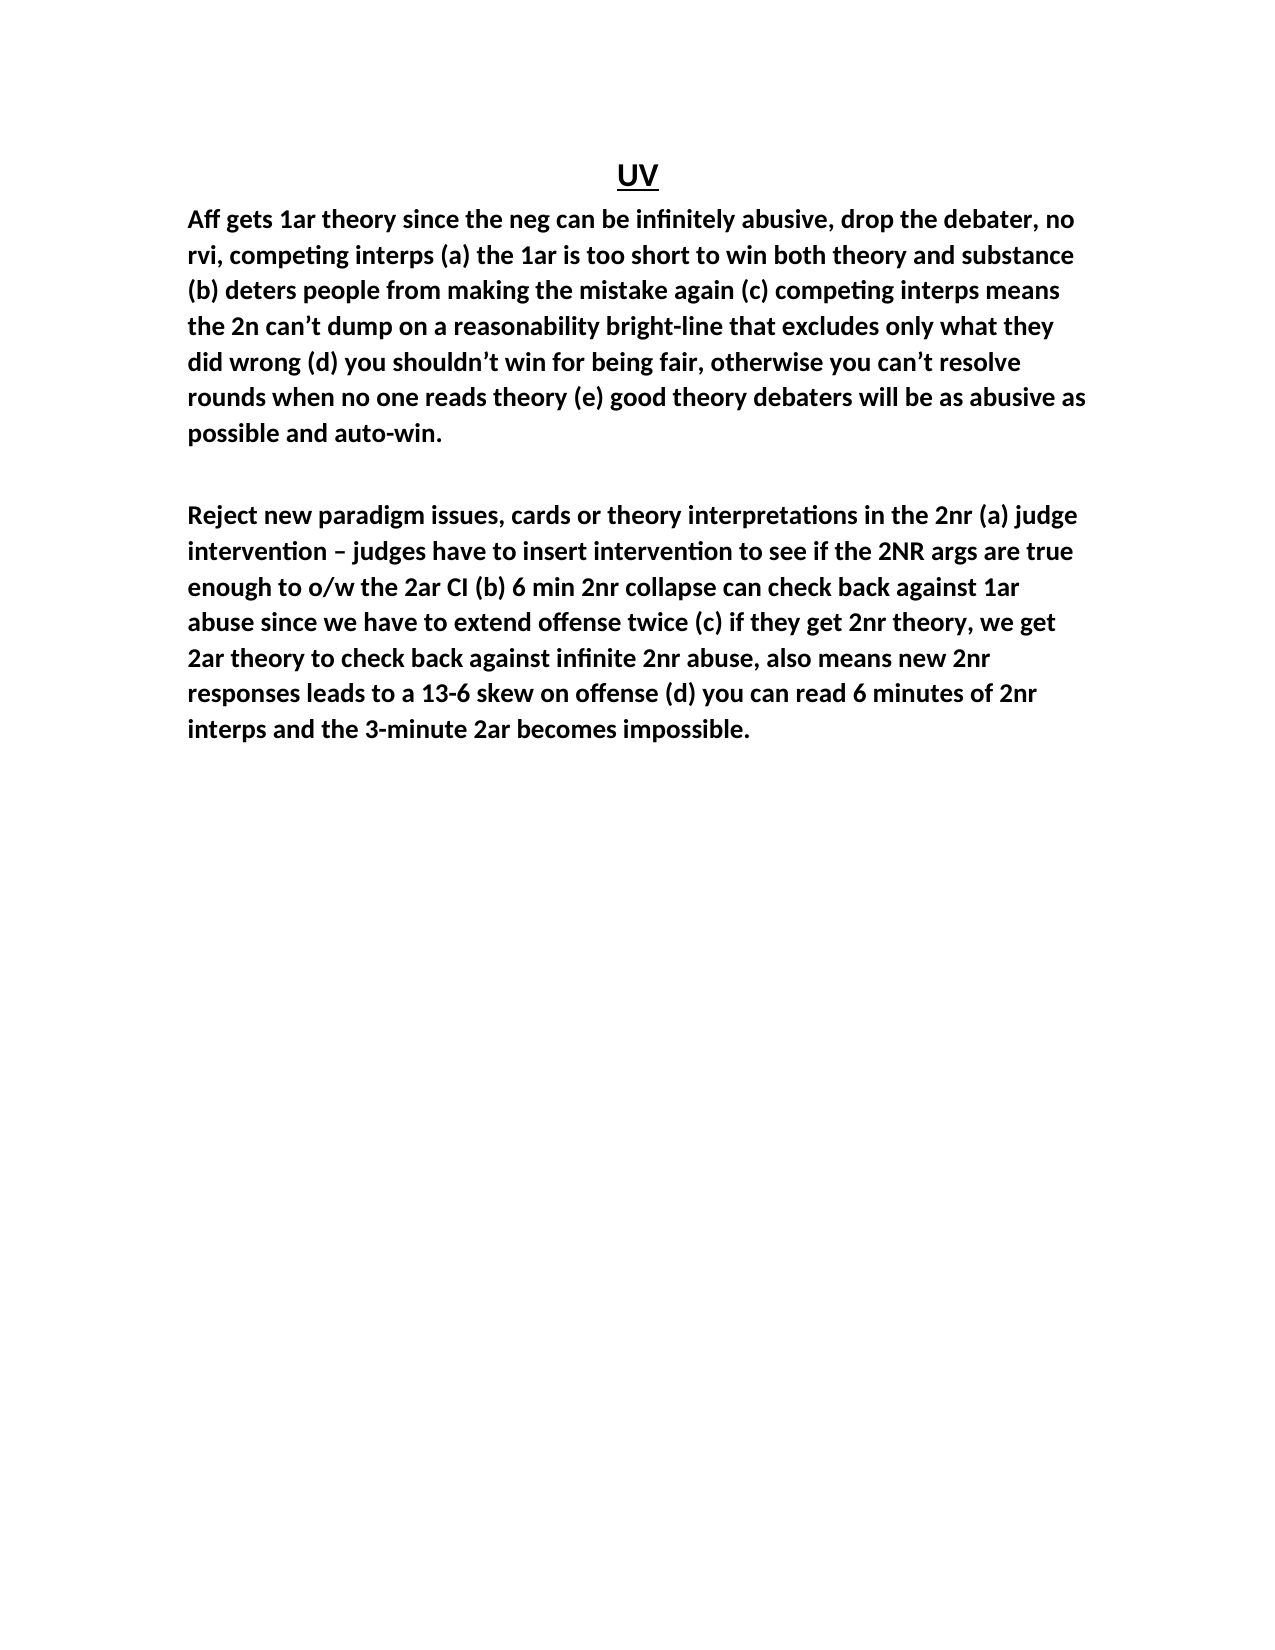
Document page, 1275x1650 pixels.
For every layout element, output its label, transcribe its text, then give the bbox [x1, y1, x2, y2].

subtitle Reject new paradigm issues, cards or theory interpretations in the 2nr (a) judge intervention – judges have to insert intervention to see if the 2NR args are true enough to o/w the 2ar CI (b) 6 min 2nr collapse can check back against 1ar abuse since we have to extend offense twice (c) if they get 2nr theory, we get 2ar theory to check back against infinite 2nr abuse, also means new 2nr responses leads to a 13-6 skew on offense (d) you can read 6 minutes of 2nr interps and the 3-minute 2ar becomes impossible. [187, 498, 1087, 745]
subtitle UV [187, 154, 1087, 195]
subtitle Aff gets 1ar theory since the neg can be infinitely abusive, drop the debater, no rvi, competing interps (a) the 1ar is too short to win both theory and substance (b) deters people from making the mistake again (c) competing interps means the 2n can’t dump on a reasonability bright-line that excludes only what they did wrong (d) you shouldn’t win for being fair, otherwise you can’t resolve rounds when no one reads theory (e) good theory debaters will be as abusive as possible and auto-win. [187, 202, 1087, 449]
